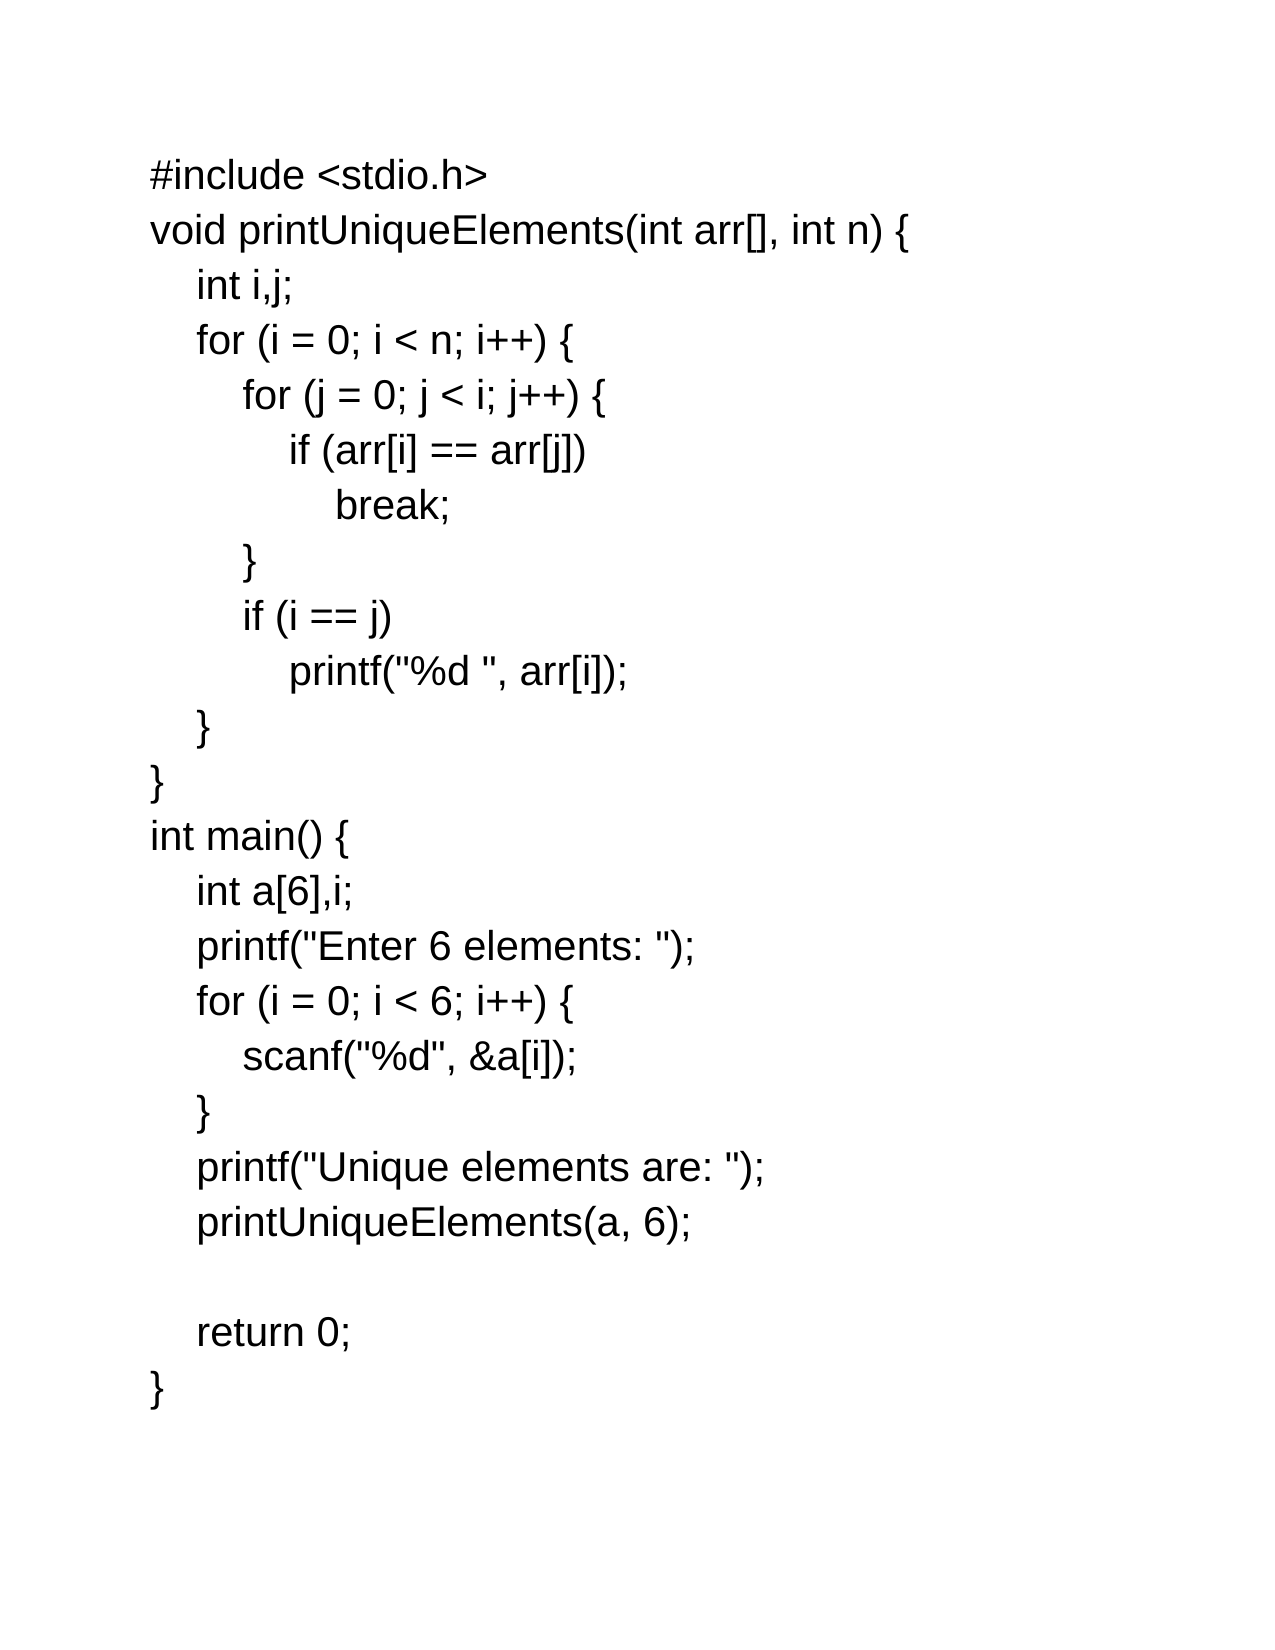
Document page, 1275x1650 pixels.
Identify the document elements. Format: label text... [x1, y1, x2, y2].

text int a[6],i; [150, 866, 1125, 914]
text if (arr[i] == arr[j]) [150, 426, 1125, 473]
text } [150, 1087, 1125, 1135]
text break; [150, 481, 1125, 528]
text return 0; [150, 1307, 1125, 1355]
text } [150, 1362, 1125, 1410]
text if (i == j) [150, 591, 1125, 639]
text for (i = 0; i < n; i++) { [150, 315, 1125, 363]
text void printUniqueElements(int arr[], int n) { [150, 205, 1125, 253]
text int main() { [150, 811, 1125, 859]
text for (i = 0; i < 6; i++) { [150, 977, 1125, 1024]
text printf("Enter 6 elements: "); [150, 921, 1125, 969]
text } [150, 536, 1125, 584]
text printf("Unique elements are: "); [150, 1142, 1125, 1190]
text for (j = 0; j < i; j++) { [150, 370, 1125, 418]
text int i,j; [150, 260, 1125, 308]
text printUniqueElements(a, 6); [150, 1197, 1125, 1245]
text #include <stdio.h> [150, 150, 1125, 198]
text scanf("%d", &a[i]); [150, 1032, 1125, 1079]
text printf("%d ", arr[i]); [150, 646, 1125, 694]
text } [150, 756, 1125, 804]
text } [150, 701, 1125, 749]
